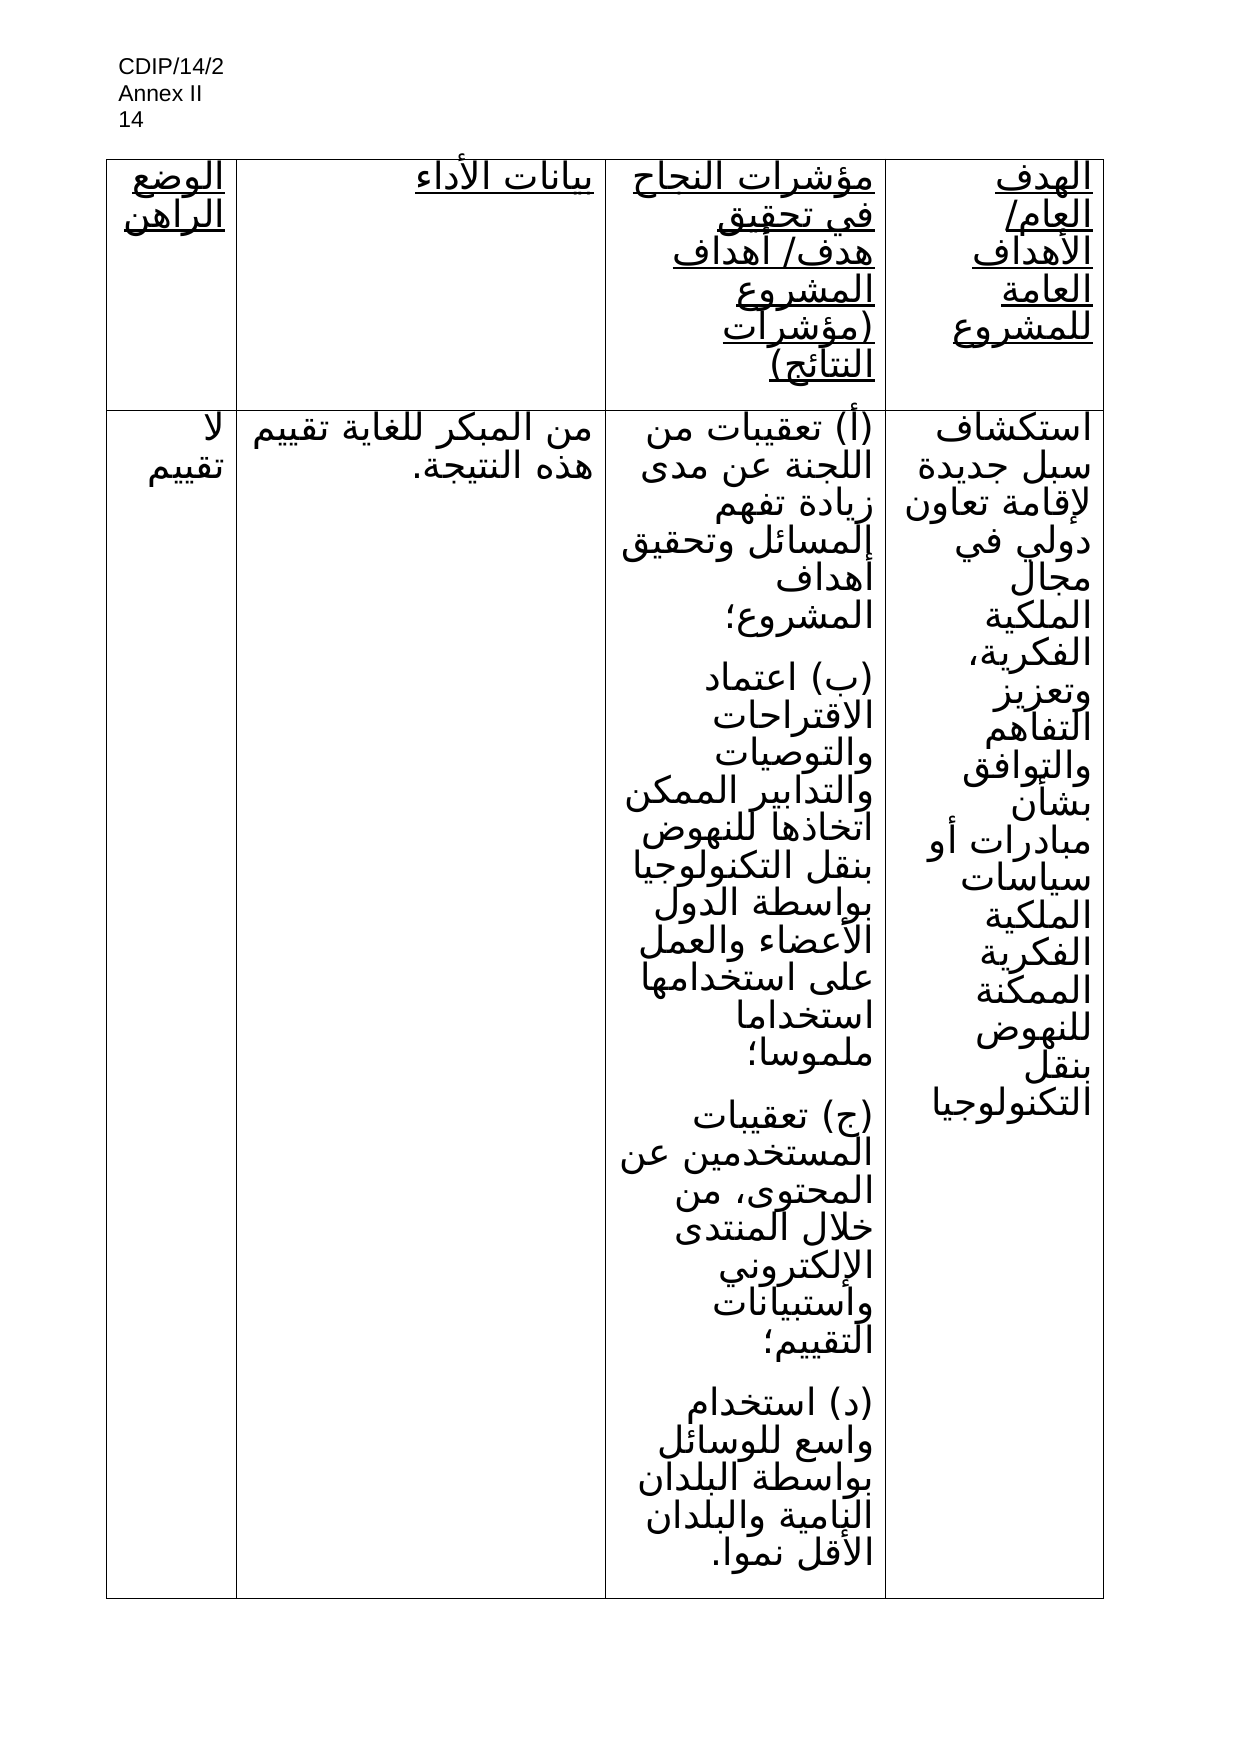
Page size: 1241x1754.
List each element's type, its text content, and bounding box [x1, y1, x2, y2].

table_header الهدف العام/ الأهداف العامة للمشروع [886, 160, 1103, 409]
table_header بيانات الأداء [237, 160, 605, 409]
table_cell استكشاف سبل جديدة لإقامة تعاون دولي في مجال الملكية الفكرية، وتعزيز التفاهم والتوافق بشأن مبادرات أو سياسات الملكية الفكرية الممكنة للنهوض بنقل التكنولوجيا [886, 411, 1103, 1598]
table_header مؤشرات النجاح في تحقيق هدف/ أهداف المشروع (مؤشرات النتائج) [606, 160, 885, 409]
table_header الوضع الراهن [107, 160, 236, 409]
table_cell (أ) تعقيبات من اللجنة عن مدى زيادة تفهم المسائل وتحقيق أهداف المشروع؛ (ب) اعتماد الاقتراحات والتوصيات والتدابير الممكن اتخاذها للنهوض بنقل التكنولوجيا بواسطة الدول الأعضاء والعمل على استخدامها استخداما ملموسا؛ (ج) تعقيبات المستخدمين عن المحتوى، من خلال المنتدى الإلكتروني واستبيانات التقييم؛ (د) استخدام واسع للوسائل بواسطة البلدان النامية والبلدان الأقل نموا. [606, 411, 885, 1598]
table_cell لا تقييم [107, 411, 236, 1598]
table_cell من المبكر للغاية تقييم هذه النتيجة. [237, 411, 605, 1598]
